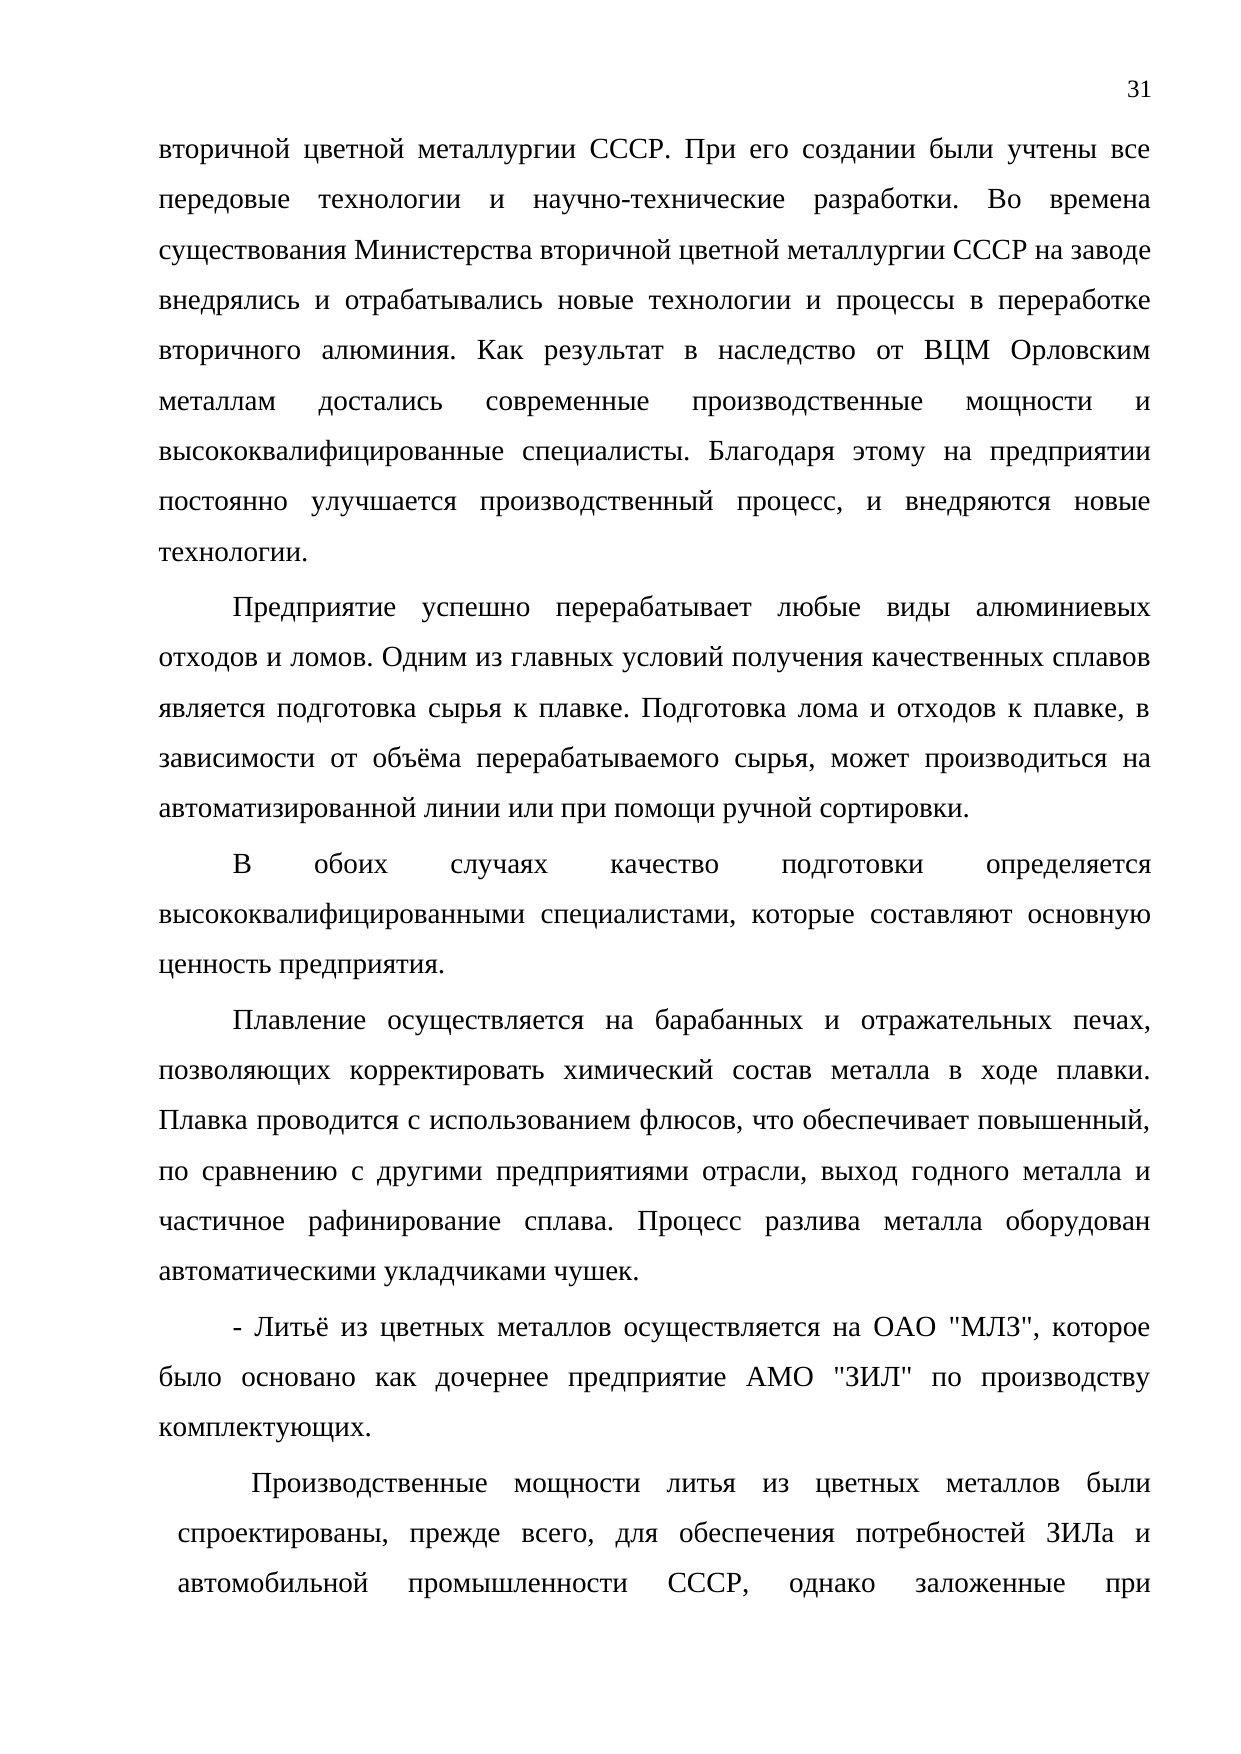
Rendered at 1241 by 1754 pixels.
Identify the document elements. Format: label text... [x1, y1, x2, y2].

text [158, 131, 1152, 567]
text В обоих случаях качество подготовки определяется высококвалифицированными специалистами, которые составляют основную ценность предприятия. [158, 846, 1152, 980]
text - Литьё из цветных металлов осуществляется на ОАО "МЛЗ", которое было основано как дочернее предприятие АМО "ЗИЛ" по производству комплектующих. [158, 1309, 1152, 1443]
text Плавление осуществляется на барабанных и отражательных печах, позволяющих корректировать химический состав металла в ходе плавки. Плавка проводится с использованием флюсов, что обеспечивает повышенный, по сравнению с другими предприятиями отрасли, выход годного металла и частичное рафинирование сплава. Процесс разлива металла оборудован автоматическими укладчиками чушек. [158, 1002, 1152, 1287]
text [177, 1465, 1152, 1599]
text Предприятие успешно перерабатывает любые виды алюминиевых отходов и ломов. Одним из главных условий получения качественных сплавов является подготовка сырья к плавке. Подготовка лома и отходов к плавке, в зависимости от объёма перерабатываемого сырья, может производиться на автоматизированной линии или при помощи ручной сортировки. [158, 589, 1152, 824]
